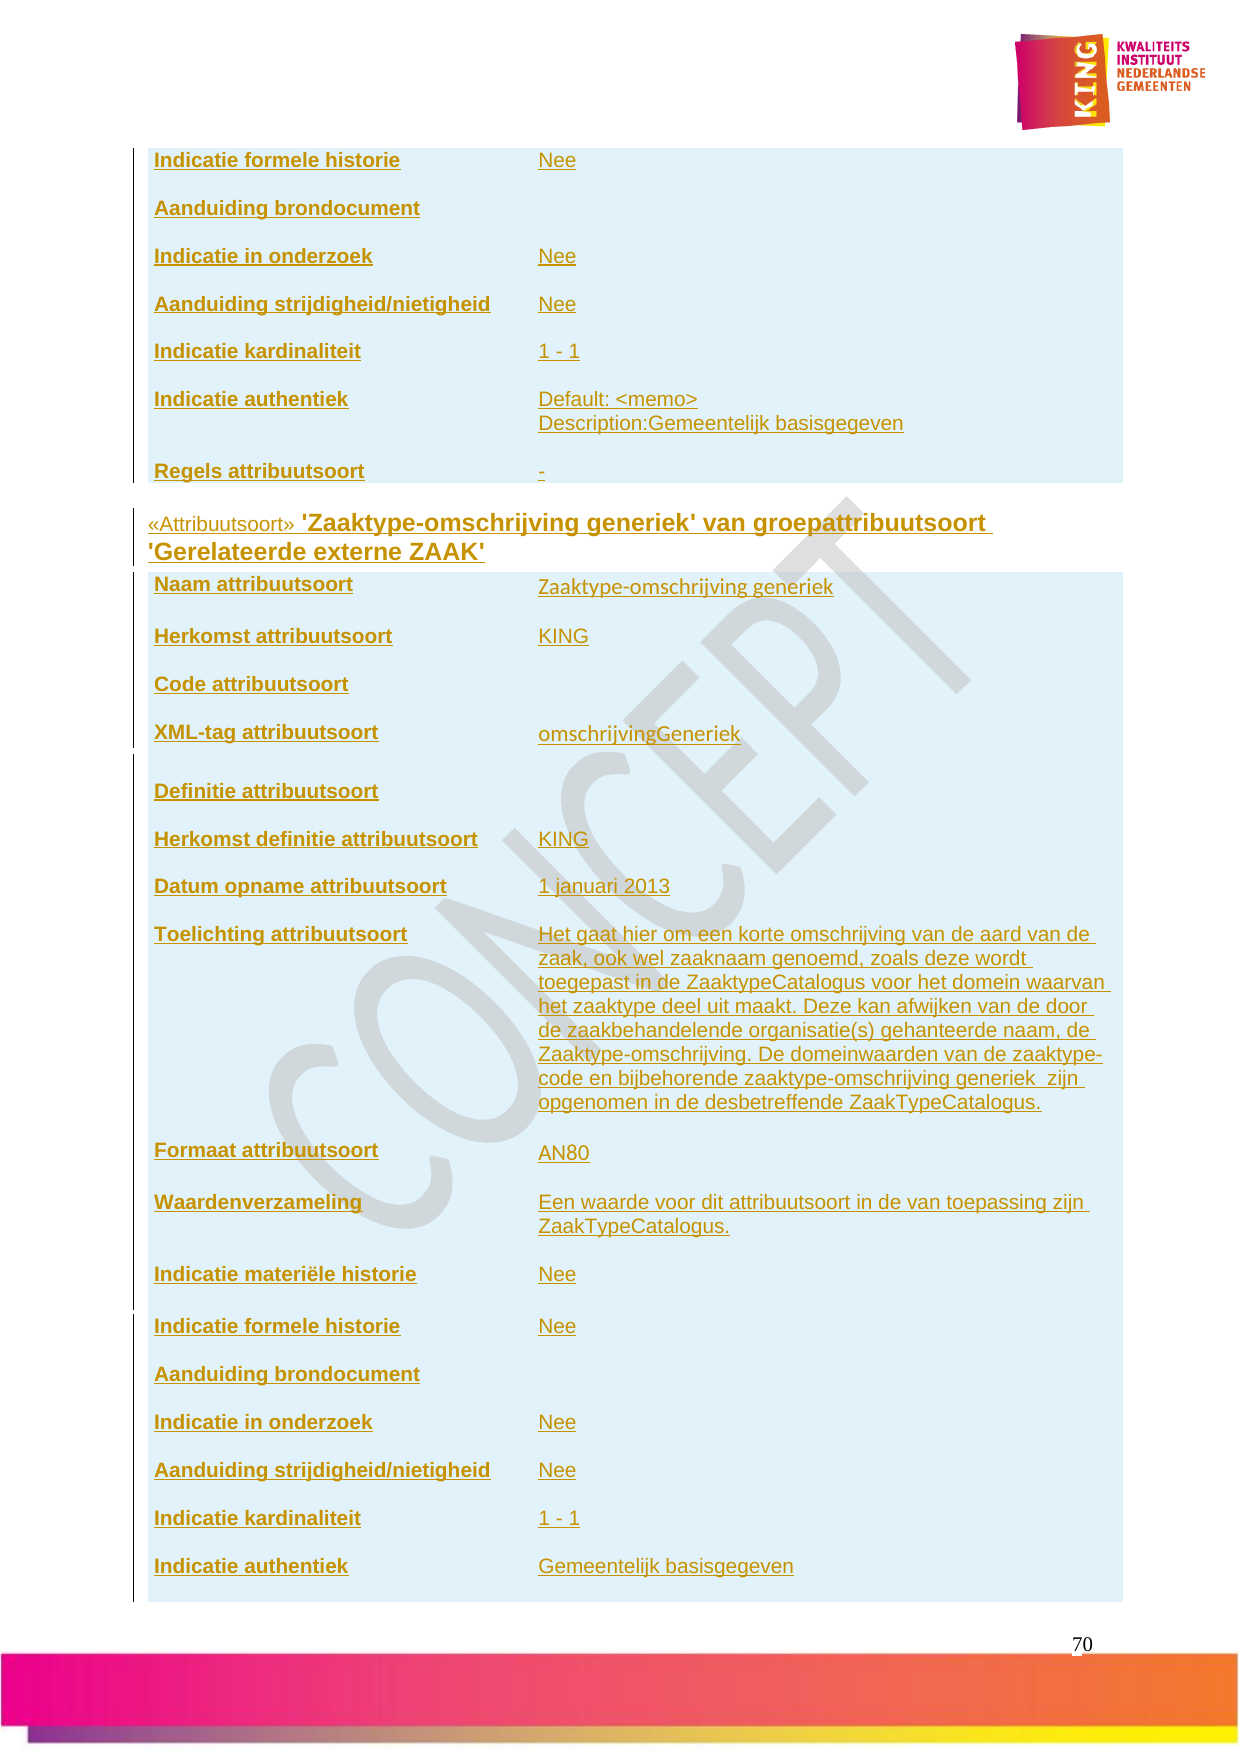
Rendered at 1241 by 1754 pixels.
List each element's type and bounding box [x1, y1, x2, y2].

picture [0, 1650, 1239, 1750]
picture [1014, 33, 1206, 131]
